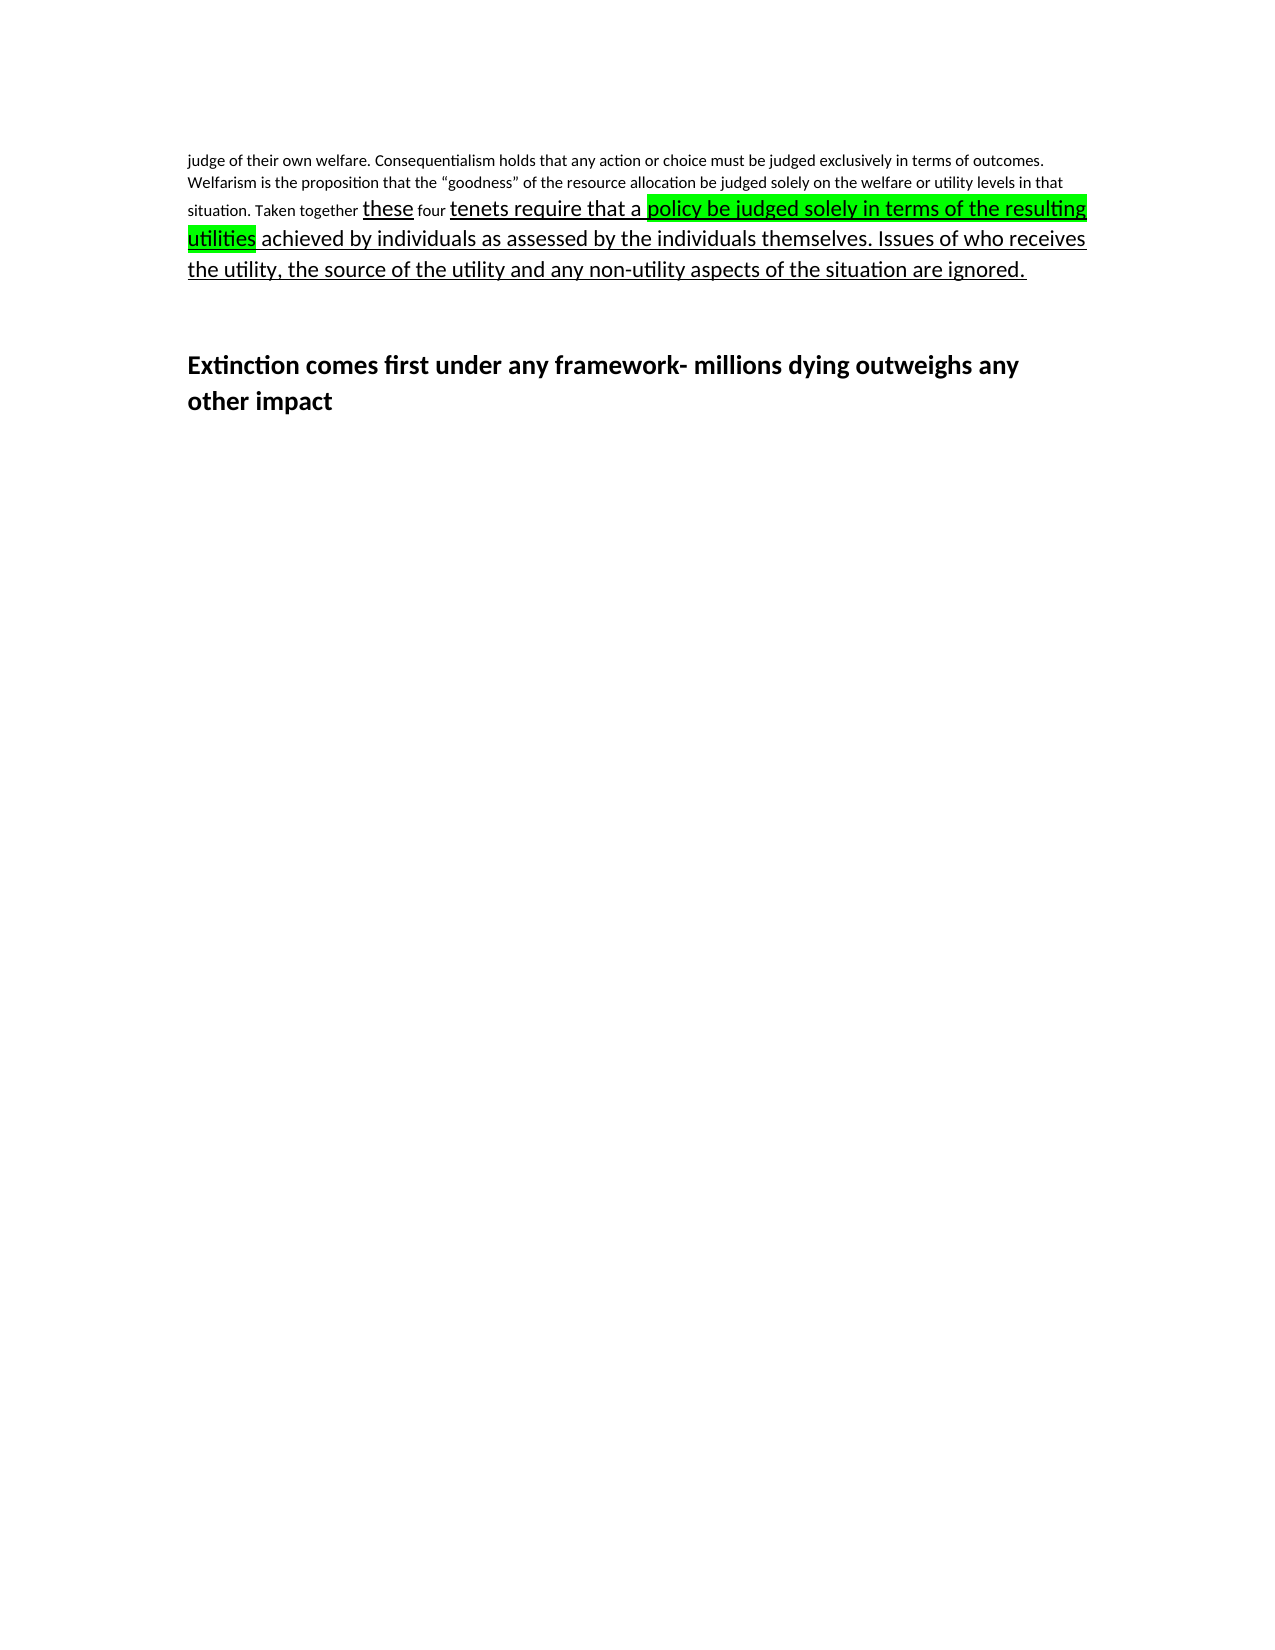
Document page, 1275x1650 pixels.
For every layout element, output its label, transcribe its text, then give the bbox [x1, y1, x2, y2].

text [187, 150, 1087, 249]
subtitle Extinction comes first under any framework- millions dying outweighs any other impact [187, 348, 1087, 417]
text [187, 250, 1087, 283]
